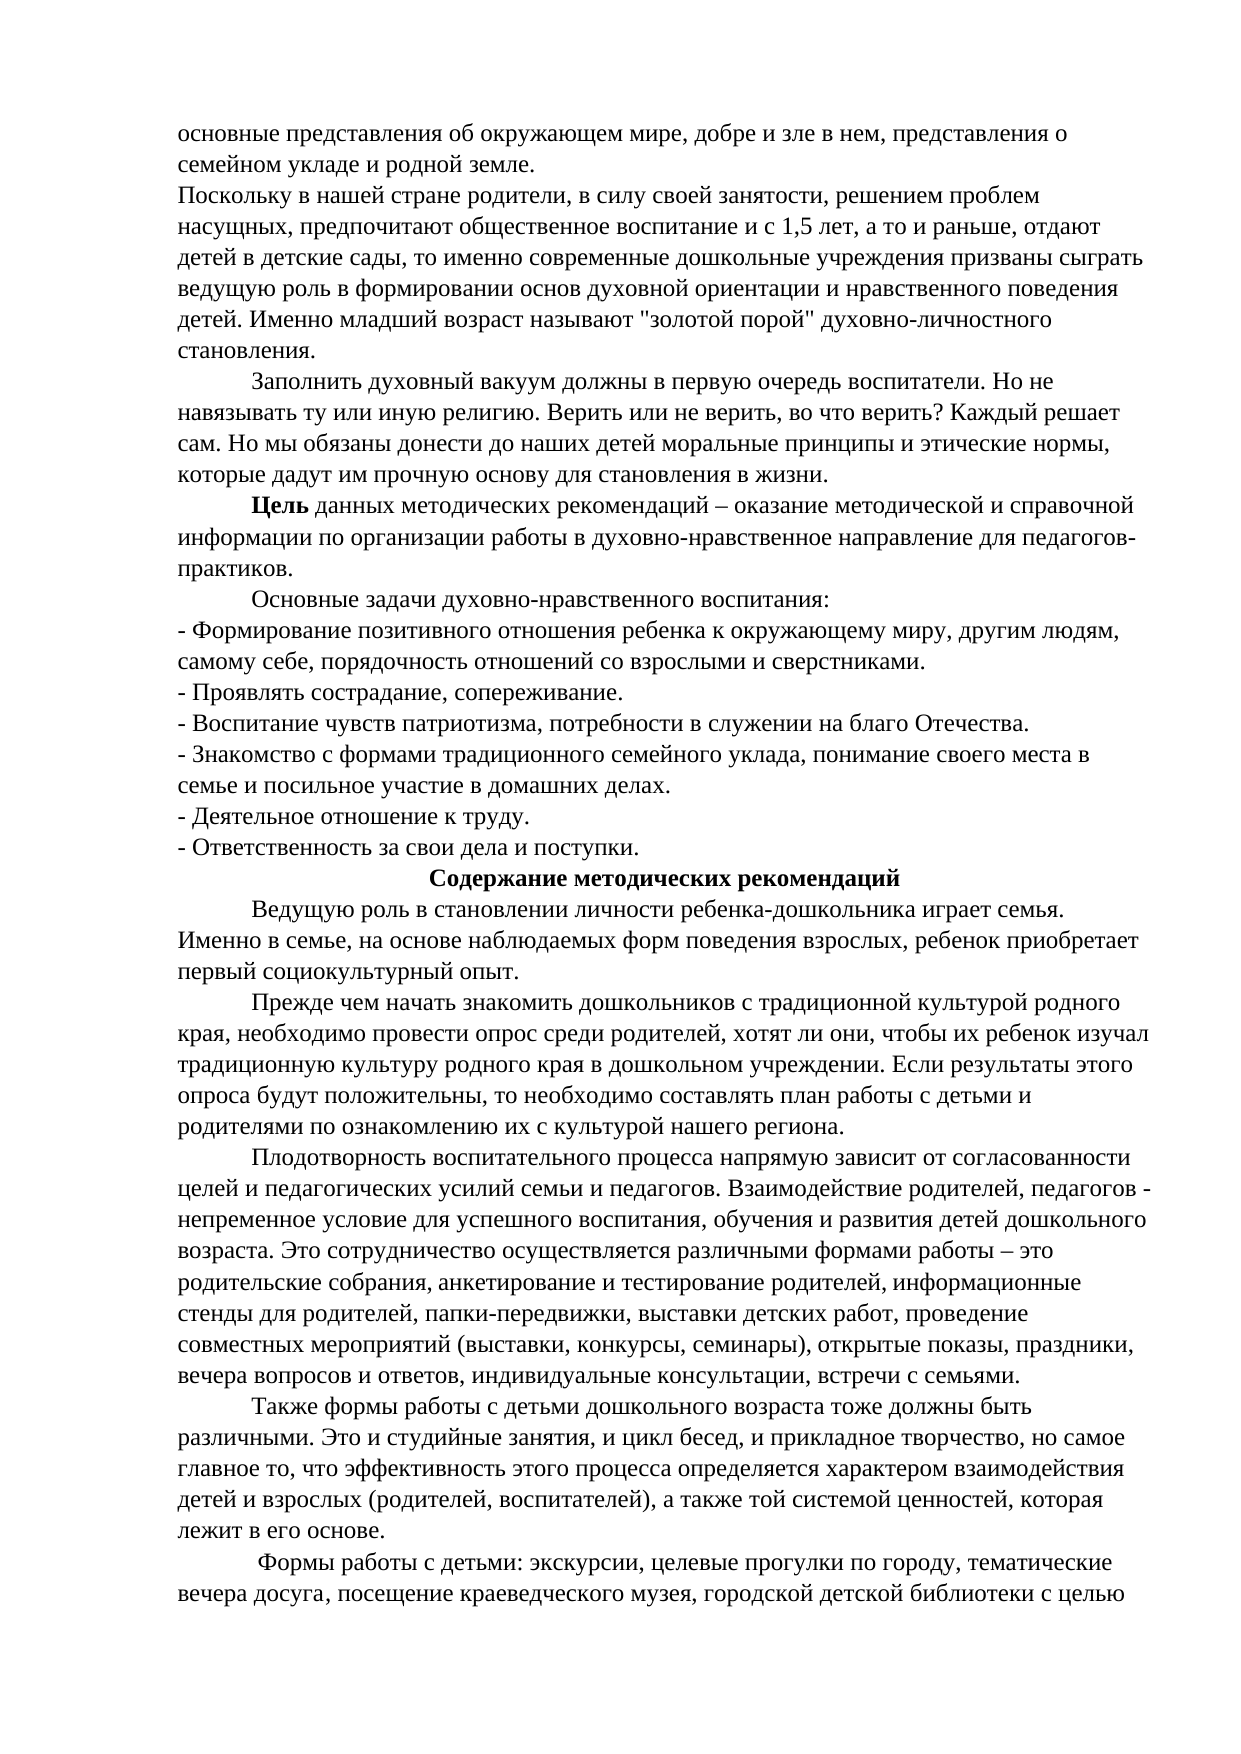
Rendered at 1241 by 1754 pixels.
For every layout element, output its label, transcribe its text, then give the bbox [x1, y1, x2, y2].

text Ведущую роль в становлении личности ребенка-дошкольника играет семья. Именно в семье, на основе наблюдаемых форм поведения взрослых, ребенок приобретает первый социокультурный опыт. [177, 894, 1152, 985]
text Основные задачи духовно-нравственного воспитания: [177, 584, 1152, 612]
text Плодотворность воспитательного процесса напрямую зависит от согласованности целей и педагогических усилий семьи и педагогов. Взаимодействие родителей, педагогов - непременное условие для успешного воспитания, обучения и развития детей дошкольного возраста. Это сотрудничество осуществляется различными формами работы – это родительские собрания, анкетирование и тестирование родителей, информационные стенды для родителей, папки-передвижки, выставки детских работ, проведение совместных мероприятий (выставки, конкурсы, семинары), открытые показы, праздники, вечера вопросов и ответов, индивидуальные консультации, встречи с семьями. [177, 1142, 1152, 1389]
text - Ответственность за свои дела и поступки. [177, 832, 1152, 861]
text - Воспитание чувств патриотизма, потребности в служении на благо Отечества. [177, 708, 1152, 737]
text Прежде чем начать знакомить дошкольников с традиционной культурой родного края, необходимо провести опрос среди родителей, хотят ли они, чтобы их ребенок изучал традиционную культуру родного края в дошкольном учреждении. Если результаты этого опроса будут положительны, то необходимо составлять план работы с детьми и родителями по ознакомлению их с культурой нашего региона. [177, 987, 1152, 1140]
text Также формы работы с детьми дошкольного возраста тоже должны быть различными. Это и студийные занятия, и цикл бесед, и прикладное творчество, но самое главное то, что эффективность этого процесса определяется характером взаимодействия детей и взрослых (родителей, воспитателей), а также той системой ценностей, которая лежит в его основе. [177, 1391, 1152, 1544]
text - Формирование позитивного отношения ребенка к окружающему миру, другим людям, самому себе, порядочность отношений со взрослыми и сверстниками. [177, 615, 1152, 674]
text Заполнить духовный вакуум должны в первую очередь воспитатели. Но не навязывать ту или иную религию. Верить или не верить, во что верить? Каждый решает сам. Но мы обязаны донести до наших детей моральные принципы и этические нормы, которые дадут им прочную основу для становления в жизни. [177, 366, 1152, 488]
text - Знакомство с формами традиционного семейного уклада, понимание своего места в семье и посильное участие в домашних делах. [177, 739, 1152, 799]
text Поскольку в нашей стране родители, в силу своей занятости, решением проблем насущных, предпочитают общественное воспитание и с 1,5 лет, а то и раньше, отдают детей в детские сады, то именно современные дошкольные учреждения призваны сыграть ведущую роль в формировании основ духовной ориентации и нравственного поведения детей. Именно младший возраст называют "золотой порой" духовно-личностного становления. [177, 180, 1152, 364]
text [177, 118, 1152, 178]
text - Проявлять сострадание, сопереживание. [177, 677, 1152, 706]
text Цель данных методических рекомендаций – оказание методической и справочной информации по организации работы в духовно-нравственное направление для педагогов-практиков. [177, 491, 1152, 581]
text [177, 1547, 1152, 1606]
text - Деятельное отношение к труду. [177, 801, 1152, 830]
text Содержание методических рекомендаций [177, 863, 1152, 892]
